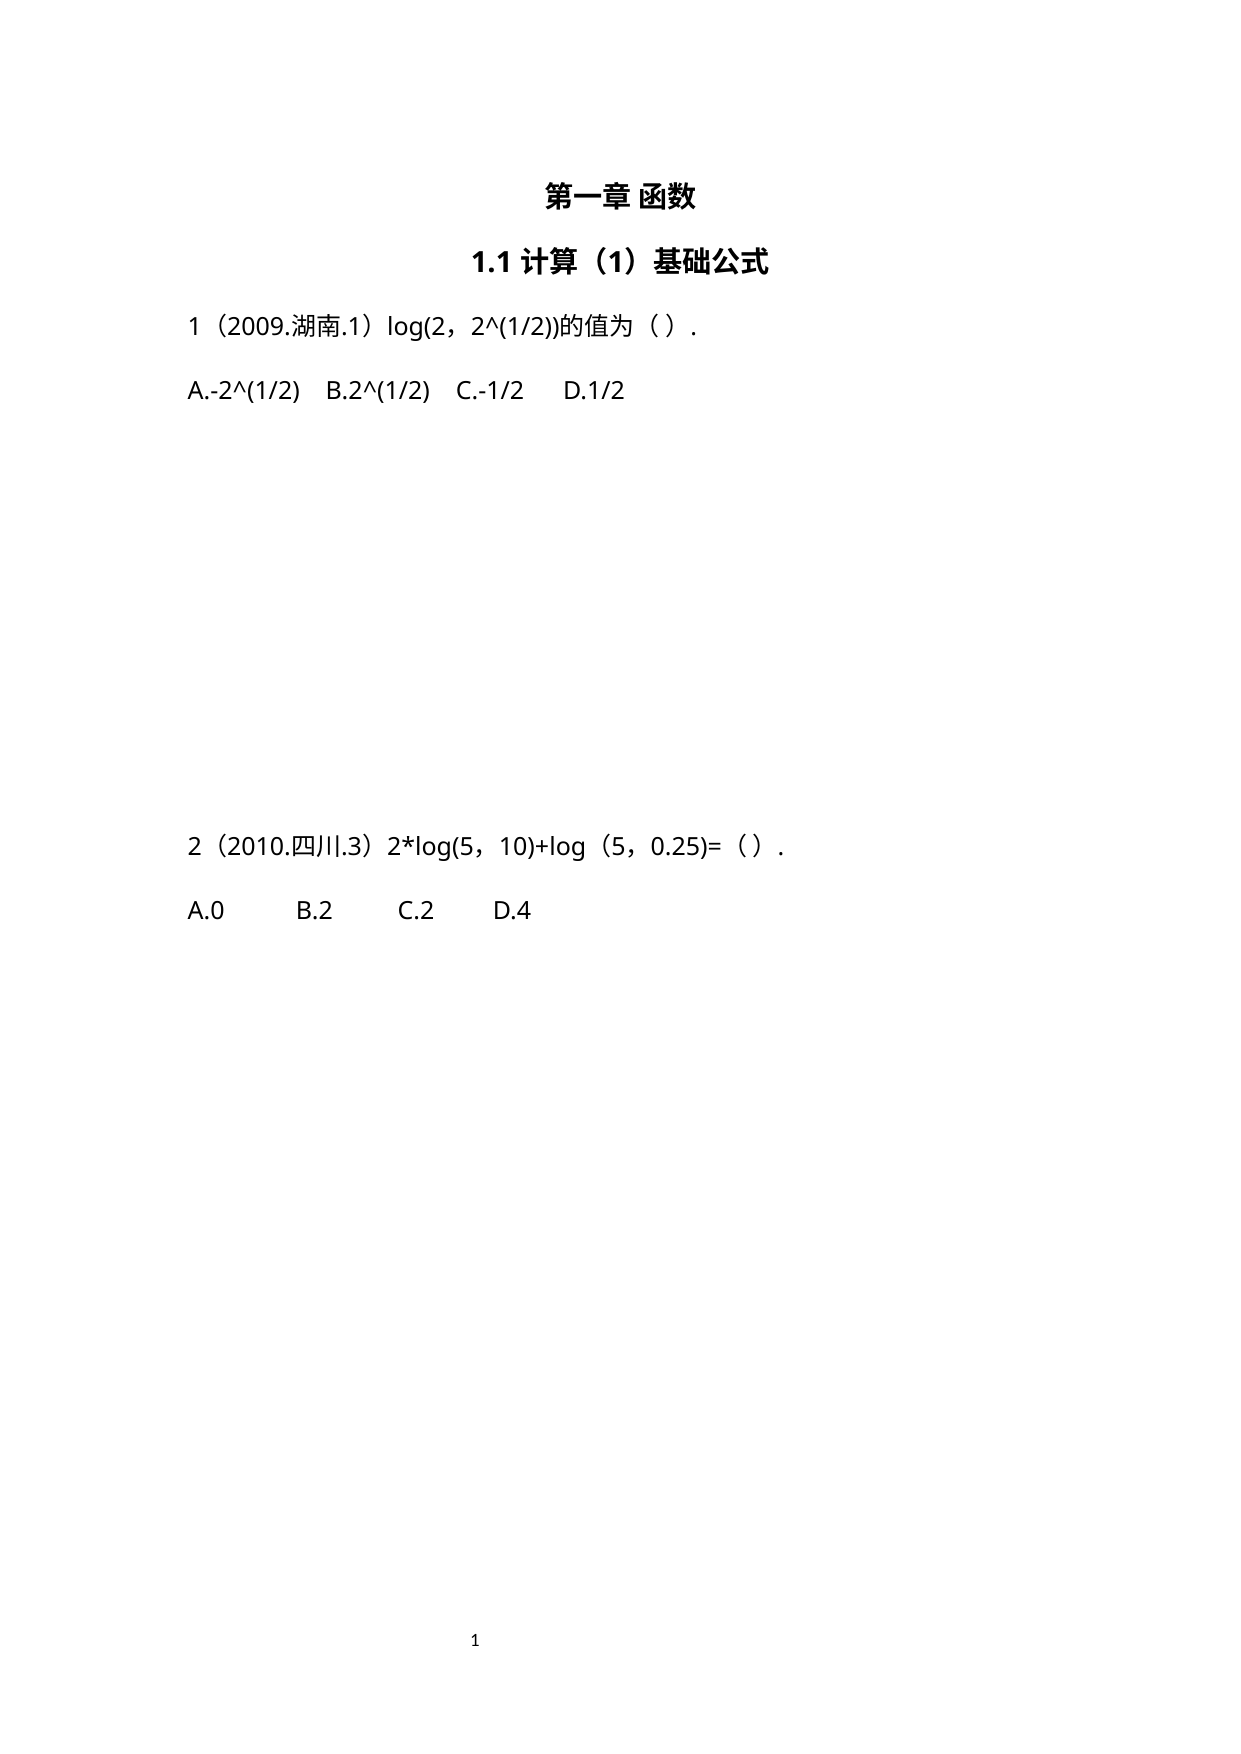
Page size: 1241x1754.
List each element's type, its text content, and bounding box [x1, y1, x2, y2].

list A.0 B.2 C.2 D.4 [187, 877, 1053, 942]
list 第一章 函数 [187, 162, 1053, 227]
list 2（2010.四川.3）2*log(5，10)+log（5，0.25)=（ ）. [187, 812, 1053, 877]
list 1.1 计算（1）基础公式 [187, 227, 1053, 292]
list A.-2^(1/2) B.2^(1/2) C.-1/2 D.1/2 [187, 357, 1053, 422]
list 1（2009.湖南.1）log(2，2^(1/2))的值为（ ）. [187, 292, 1053, 357]
